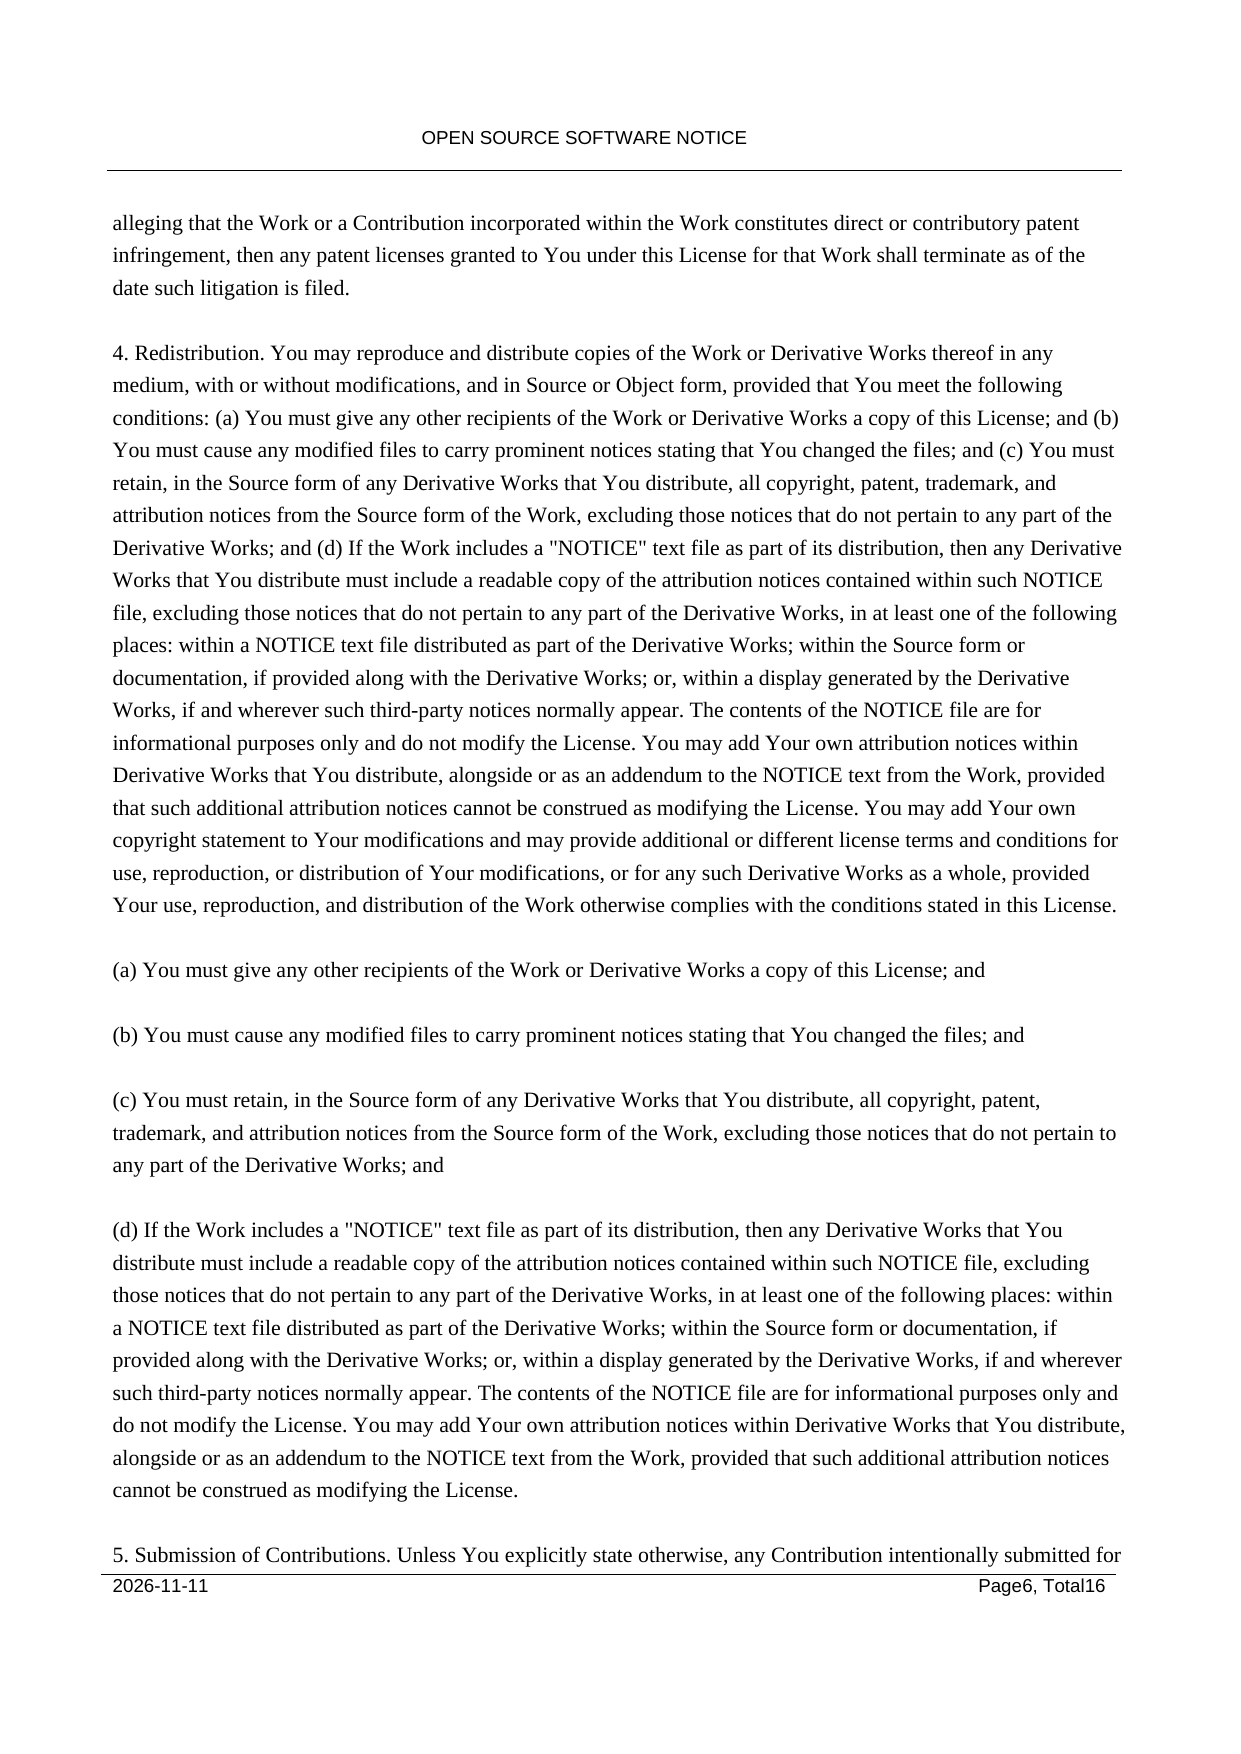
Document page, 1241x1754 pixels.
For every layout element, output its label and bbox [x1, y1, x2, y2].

text [112, 206, 1128, 1571]
